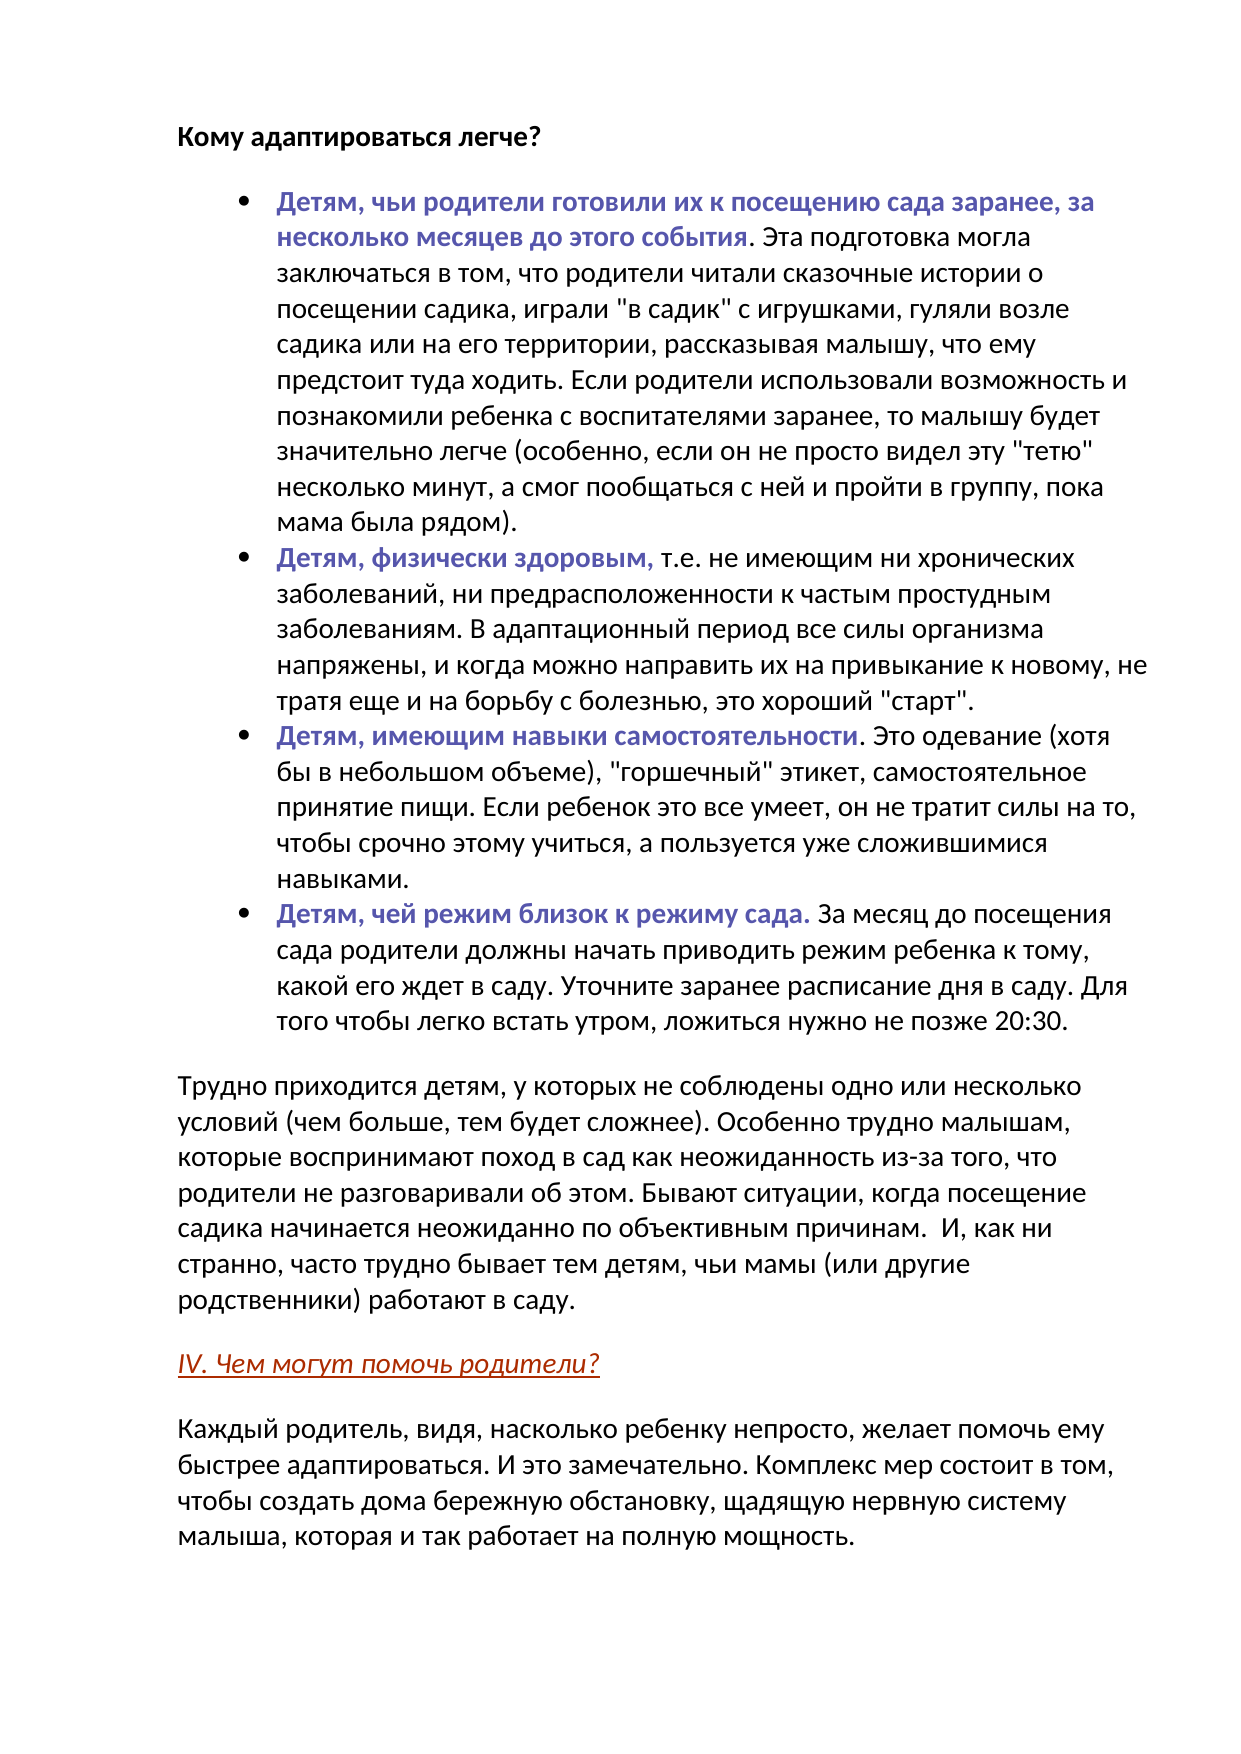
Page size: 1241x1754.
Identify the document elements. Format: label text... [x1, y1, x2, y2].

list Детям, чьи родители готовили их к посещению сада заранее, за несколько месяцев до этого события. Эта подготовка могла заключаться в том, что родители читали сказочные истории о посещении садика, играли "в садик" с игрушками, гуляли возле садика или на его территории, рассказывая малышу, что ему предстоит туда ходить. Если родители использовали возможность и познакомили ребенка с воспитателями заранее, то малышу будет значительно легче (особенно, если он не просто видел эту "тетю" несколько минут, а смог пообщаться с ней и пройти в группу, пока мама была рядом). [239, 183, 1152, 539]
text Каждый родитель, видя, насколько ребенку непросто, желает помочь ему быстрее адаптироваться. И это замечательно. Комплекс мер состоит в том, чтобы создать дома бережную обстановку, щадящую нервную систему малыша, которая и так работает на полную мощность. [177, 1410, 1152, 1553]
list Детям, имеющим навыки самостоятельности. Это одевание (хотя бы в небольшом объеме), "горшечный" этикет, самостоятельное принятие пищи. Если ребенок это все умеет, он не тратит силы на то, чтобы срочно этому учиться, а пользуется уже сложившимися навыками. [239, 717, 1152, 895]
text Кому адаптироваться легче? [177, 118, 1152, 154]
list Детям, чей режим близок к режиму сада. За месяц до посещения сада родители должны начать приводить режим ребенка к тому, какой его ждет в саду. Уточните заранее расписание дня в саду. Для того чтобы легко встать утром, ложиться нужно не позже 20:30. [239, 895, 1152, 1038]
list Детям, физически здоровым, т.е. не имеющим ни хронических заболеваний, ни предрасположенности к частым простудным заболеваниям. В адаптационный период все силы организма напряжены, и когда можно направить их на привыкание к новому, не тратя еще и на борьбу с болезнью, это хороший "старт". [239, 539, 1152, 717]
text Трудно приходится детям, у которых не соблюдены одно или несколько условий (чем больше, тем будет сложнее). Особенно трудно малышам, которые воспринимают поход в сад как неожиданность из-за того, что родители не разговаривали об этом. Бывают ситуации, когда посещение садика начинается неожиданно по объективным причинам. И, как ни странно, часто трудно бывает тем детям, чьи мамы (или другие родственники) работают в саду. [177, 1067, 1152, 1316]
text IV. Чем могут помочь родители? [177, 1346, 1152, 1381]
